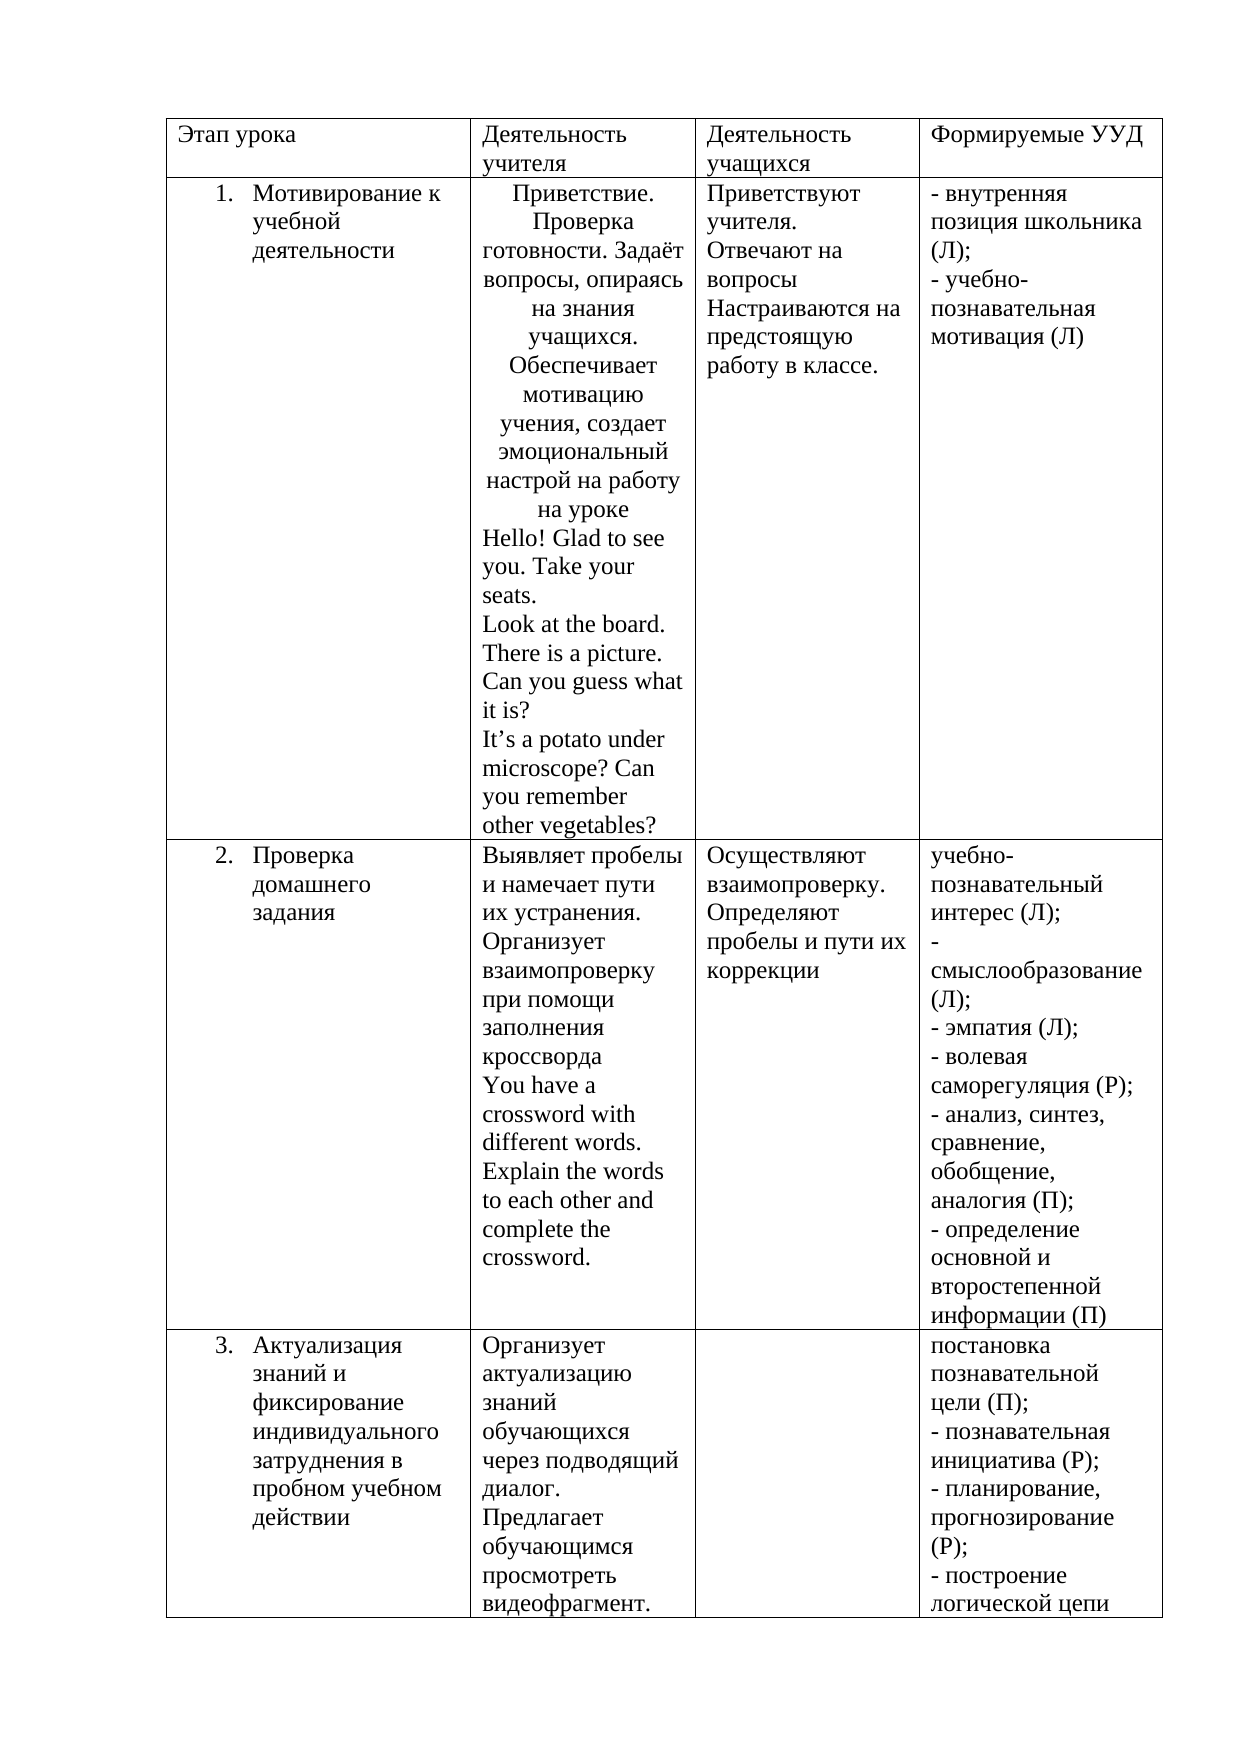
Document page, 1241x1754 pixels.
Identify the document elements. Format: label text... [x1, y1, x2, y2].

table_header Формируемые УУД [920, 119, 1162, 177]
table_cell Мотивирование к учебной деятельности [167, 178, 470, 839]
table_header Деятельность учащихся [696, 119, 919, 177]
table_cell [471, 1330, 695, 1617]
table_cell - внутренняя позиция школьника (Л); - учебно-познавательная мотивация (Л) [920, 178, 1162, 839]
table_header Этап урока [167, 119, 470, 177]
table_cell Осуществляют взаимопроверку. Определяют пробелы и пути их коррекции [696, 840, 919, 1329]
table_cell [920, 1330, 1162, 1617]
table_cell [167, 1330, 470, 1617]
table_cell Приветствие. Проверка готовности. Задаёт вопросы, опираясь на знания учащихся. Обеспечивает мотивацию учения, создает эмоциональный настрой на работу на уроке Hello! Glad to see you. Take your seats. Look at the board. There is a picture. Can you guess what it is? It’s a potato under microscope? Can you remember other vegetables? [471, 178, 695, 839]
table_cell Приветствуют учителя. Отвечают на вопросы Настраиваются на предстоящую работу в классе. [696, 178, 919, 839]
table_header Деятельность учителя [471, 119, 695, 177]
table_cell Выявляет пробелы и намечает пути их устранения. Организует взаимопроверку при помощи заполнения кроссворда You have a crossword with different words. Explain the words to each other and complete the crossword. [471, 840, 695, 1329]
table_cell учебно-познавательный интерес (Л); - смыслообразование (Л); - эмпатия (Л); - волевая саморегуляция (Р); - анализ, синтез, сравнение, обобщение, аналогия (П); - определение основной и второстепенной информации (П) [920, 840, 1162, 1329]
table_cell [696, 1330, 919, 1617]
table_cell Проверка домашнего задания [167, 840, 470, 1329]
